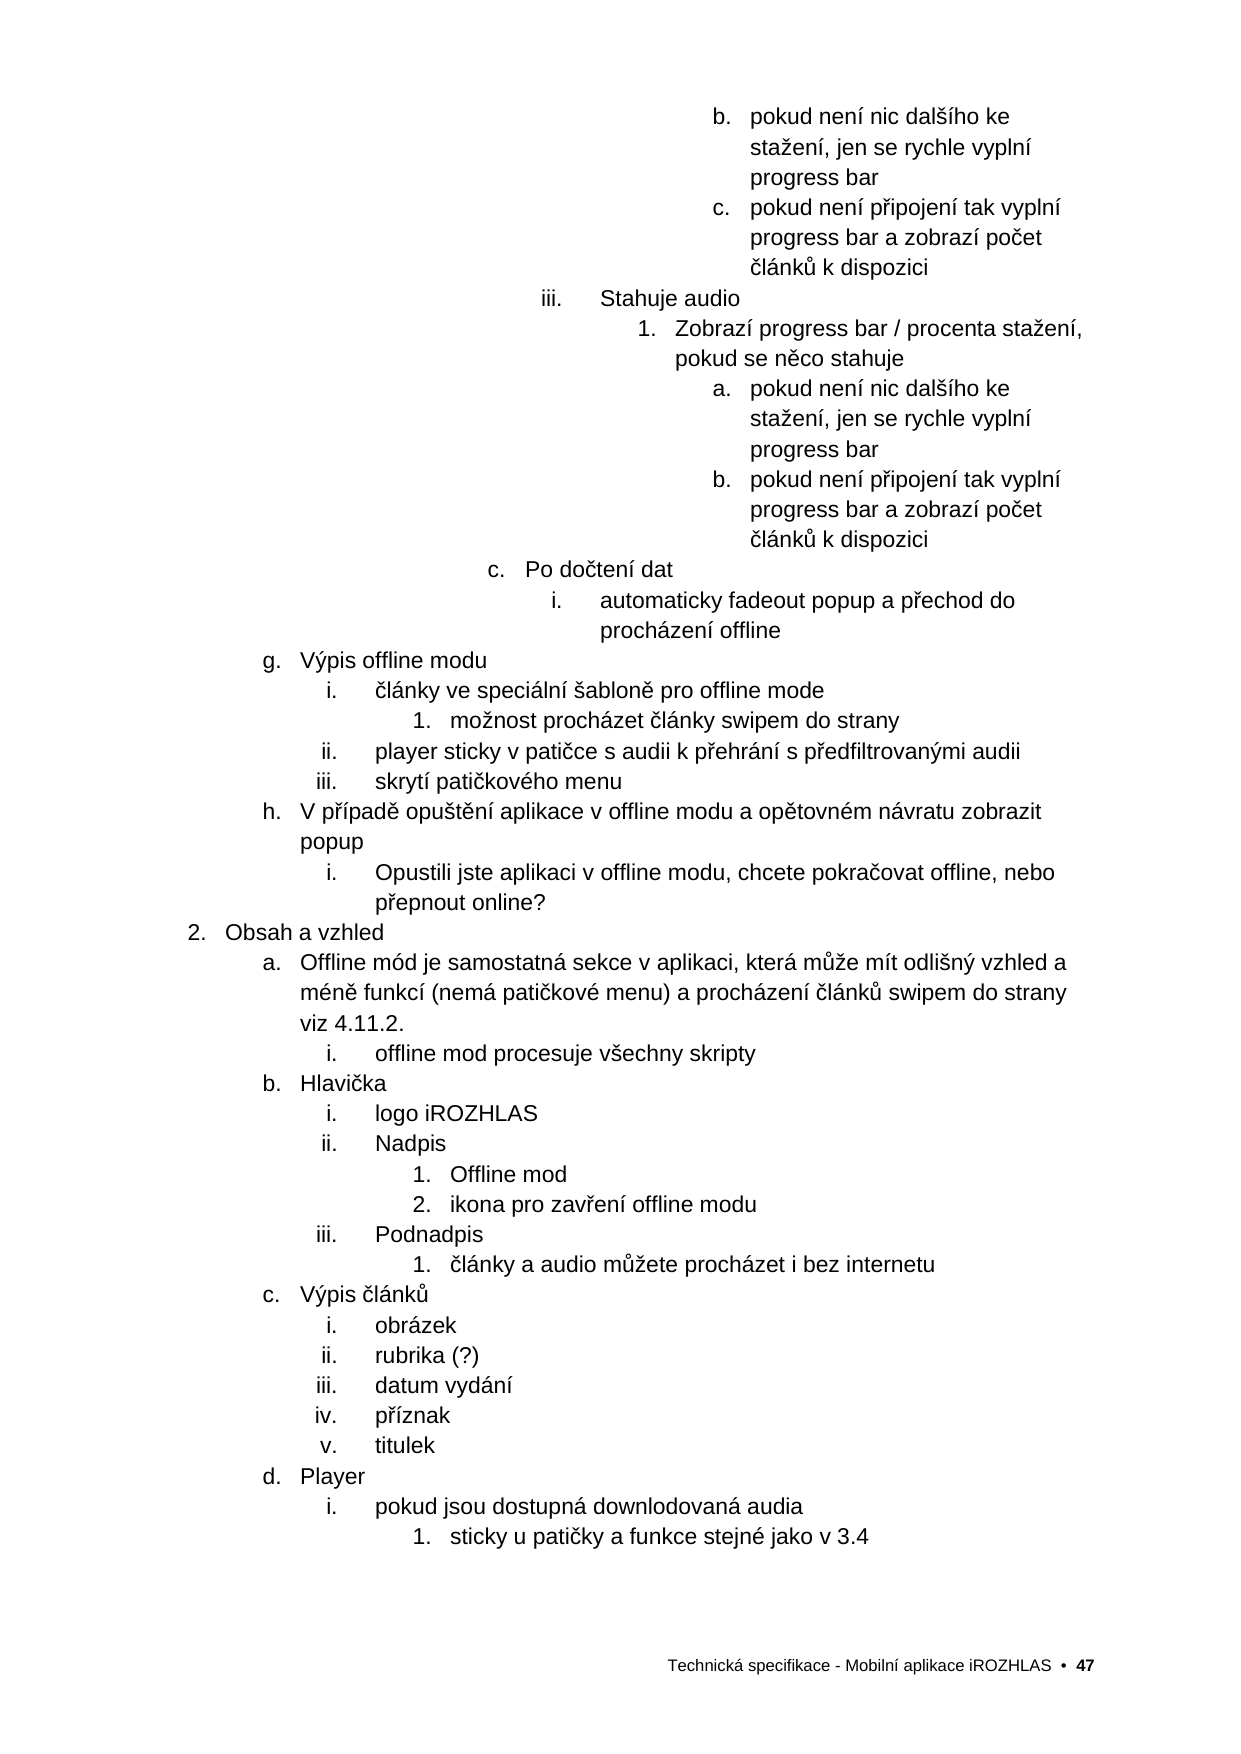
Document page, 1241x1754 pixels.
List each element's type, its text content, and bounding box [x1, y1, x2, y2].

list Podnadpis [337, 1221, 1094, 1247]
list offline mod procesuje všechny skripty [337, 1040, 1094, 1066]
list Po dočtení dat [487, 556, 1094, 583]
list příznak [337, 1402, 1094, 1429]
list Výpis článků [262, 1281, 1094, 1308]
list skrytí patičkového menu [337, 768, 1094, 794]
list Zobrazí progress bar / procenta stažení, pokud se něco stahuje [637, 315, 1094, 371]
list Offline mód je samostatná sekce v aplikaci, která může mít odlišný vzhled a méně funkcí (nemá patičkové menu) a procházení článků swipem do strany viz 4.11.2. [262, 949, 1094, 1036]
list sticky u patičky a funkce stejné jako v 3.4 [412, 1523, 1094, 1549]
list rubrika (?) [337, 1342, 1094, 1368]
list Obsah a vzhled [187, 919, 1094, 945]
list Offline mod [412, 1161, 1094, 1187]
list ikona pro zavření offline modu [412, 1191, 1094, 1217]
list pokud není nic dalšího ke stažení, jen se rychle vyplní progress bar [712, 103, 1094, 190]
list Player [262, 1463, 1094, 1489]
list Opustili jste aplikaci v offline modu, chcete pokračovat offline, nebo přepnout online? [337, 858, 1094, 915]
list player sticky v patičce s audii k přehrání s předfiltrovanými audii [337, 738, 1094, 764]
list obrázek [337, 1312, 1094, 1338]
list články a audio můžete procházet i bez internetu [412, 1251, 1094, 1278]
list automaticky fadeout popup a přechod do procházení offline [562, 587, 1094, 643]
list Nadpis [337, 1130, 1094, 1157]
list články ve speciální šabloně pro offline mode [337, 677, 1094, 704]
list pokud není připojení tak vyplní progress bar a zobrazí počet článků k dispozici [712, 194, 1094, 281]
list logo iROZHLAS [337, 1100, 1094, 1127]
list Stahuje audio [562, 284, 1094, 311]
list V případě opuštění aplikace v offline modu a opětovném návratu zobrazit popup [262, 798, 1094, 855]
list pokud jsou dostupná downlodovaná audia [337, 1493, 1094, 1519]
list Výpis offline modu [262, 647, 1094, 673]
list Hlavička [262, 1070, 1094, 1096]
list datum vydání [337, 1372, 1094, 1398]
list pokud není nic dalšího ke stažení, jen se rychle vyplní progress bar [712, 375, 1094, 462]
list možnost procházet články swipem do strany [412, 707, 1094, 734]
list titulek [337, 1432, 1094, 1459]
list pokud není připojení tak vyplní progress bar a zobrazí počet článků k dispozici [712, 466, 1094, 553]
